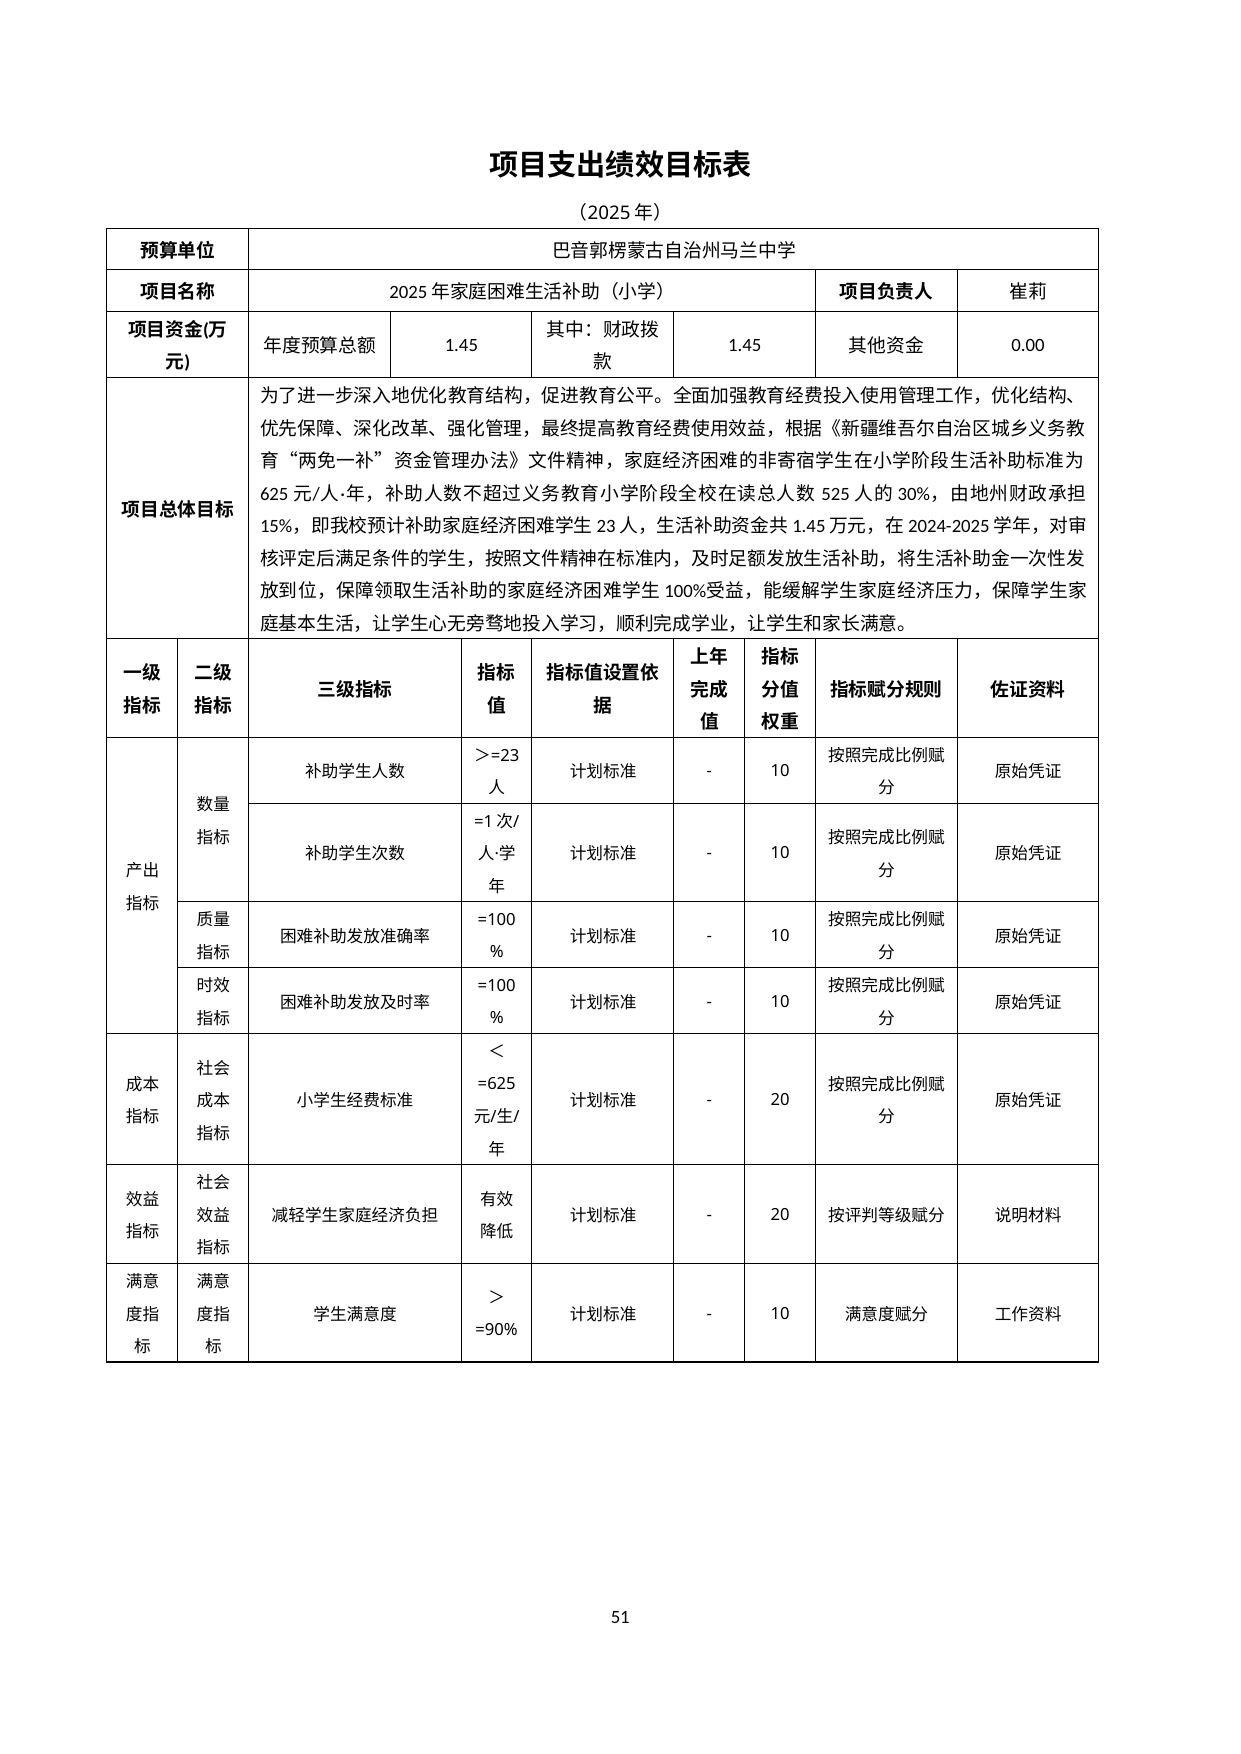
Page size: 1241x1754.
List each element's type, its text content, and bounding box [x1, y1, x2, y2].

table_cell 满意度指标 [178, 1264, 248, 1361]
table_cell 说明材料 [958, 1165, 1098, 1263]
text 项目支出绩效目标表 [118, 130, 1122, 195]
table_cell 项目总体目标 [107, 378, 248, 638]
table_cell 指标赋分规则 [816, 639, 957, 737]
table_cell 其中：财政拨款 [532, 312, 673, 377]
table_cell - [674, 1034, 744, 1164]
table_cell 1.45 [674, 312, 815, 377]
table_cell 计划标准 [532, 804, 673, 901]
table_cell 满意度赋分 [816, 1264, 957, 1361]
table_cell ＞=90% [462, 1264, 531, 1361]
table_cell 20 [745, 1165, 815, 1263]
table_cell - [674, 738, 744, 803]
table_cell 质量指标 [178, 902, 248, 967]
table_cell 计划标准 [532, 738, 673, 803]
table_cell 0.00 [958, 312, 1098, 377]
table_cell 指标值设置依据 [532, 639, 673, 737]
table_cell 计划标准 [532, 902, 673, 967]
table_cell 产出指标 [107, 738, 177, 1033]
table_cell 原始凭证 [958, 738, 1098, 803]
table_cell 原始凭证 [958, 902, 1098, 967]
table_cell 按照完成比例赋分 [816, 738, 957, 803]
table_cell 社会效益指标 [178, 1165, 248, 1263]
table_cell 时效指标 [178, 968, 248, 1033]
table_cell 减轻学生家庭经济负担 [249, 1165, 461, 1263]
table_cell - [674, 1264, 744, 1361]
table_cell 项目资金(万元) [107, 312, 248, 377]
table_cell 补助学生次数 [249, 804, 461, 901]
table_cell 满意度指标 [107, 1264, 177, 1361]
table_cell 项目负责人 [816, 270, 957, 311]
table_cell 效益指标 [107, 1165, 177, 1263]
table_cell 原始凭证 [958, 968, 1098, 1033]
table_cell 崔莉 [958, 270, 1098, 311]
table_cell 2025年家庭困难生活补助（小学） [249, 270, 815, 311]
table_cell 10 [745, 738, 815, 803]
table_cell =100% [462, 902, 531, 967]
table_cell 按照完成比例赋分 [816, 804, 957, 901]
table_cell 10 [745, 804, 815, 901]
table_cell 计划标准 [532, 1264, 673, 1361]
table_cell 按照完成比例赋分 [816, 968, 957, 1033]
text （2025年） [118, 195, 1122, 228]
table_cell 1.45 [391, 312, 531, 377]
table_header 巴音郭楞蒙古自治州马兰中学 [249, 229, 1098, 269]
table_cell 10 [745, 968, 815, 1033]
table_cell 小学生经费标准 [249, 1034, 461, 1164]
table_cell 10 [745, 902, 815, 967]
table_cell 困难补助发放及时率 [249, 968, 461, 1033]
table_cell ＞=23人 [462, 738, 531, 803]
table_cell 指标值 [462, 639, 531, 737]
table_cell 三级指标 [249, 639, 461, 737]
table_cell 原始凭证 [958, 804, 1098, 901]
table_cell 数量指标 [178, 738, 248, 901]
table_cell 20 [745, 1034, 815, 1164]
table_cell 计划标准 [532, 968, 673, 1033]
table_cell - [674, 804, 744, 901]
table_cell =1次/人·学年 [462, 804, 531, 901]
table_cell 二级指标 [178, 639, 248, 737]
table_cell 工作资料 [958, 1264, 1098, 1361]
table_cell 按评判等级赋分 [816, 1165, 957, 1263]
table_cell - [674, 968, 744, 1033]
table_cell =100% [462, 968, 531, 1033]
table_cell 项目名称 [107, 270, 248, 311]
table_cell 困难补助发放准确率 [249, 902, 461, 967]
table_cell 学生满意度 [249, 1264, 461, 1361]
table_cell - [674, 1165, 744, 1263]
table_cell 成本指标 [107, 1034, 177, 1164]
table_cell 社会成本指标 [178, 1034, 248, 1164]
table_header 预算单位 [107, 229, 248, 269]
table_cell ＜=625元/生/年 [462, 1034, 531, 1164]
table_cell 计划标准 [532, 1034, 673, 1164]
table_cell 指标分值权重 [745, 639, 815, 737]
table_cell 为了进一步深入地优化教育结构，促进教育公平。全面加强教育经费投入使用管理工作，优化结构、优先保障、深化改革、强化管理，最终提高教育经费使用效益，根据《新疆维吾尔自治区城乡义务教育“两免一补”资金管理办法》文件精神，家庭经济困难的非寄宿学生在小学阶段生活补助标准为625元/人·年，补助人数不超过义务教育小学阶段全校在读总人数525人的30%，由地州财政承担15%，即我校预计补助家庭经济困难学生23人，生活补助资金共1.45万元，在2024-2025学年，对审核评定后满足条件的学生，按照文件精神在标准内，及时足额发放生活补助，将生活补助金一次性发放到位，保障领取生活补助的家庭经济困难学生100%受益，能缓解学生家庭经济压力，保障学生家庭基本生活，让学生心无旁骛地投入学习，顺利完成学业，让学生和家长满意。 [249, 378, 1098, 638]
table_cell 年度预算总额 [249, 312, 390, 377]
table_cell 按照完成比例赋分 [816, 902, 957, 967]
table_cell 按照完成比例赋分 [816, 1034, 957, 1164]
table_cell 计划标准 [532, 1165, 673, 1263]
table_cell 其他资金 [816, 312, 957, 377]
table_cell 上年完成值 [674, 639, 744, 737]
table_cell 有效降低 [462, 1165, 531, 1263]
table_cell 10 [745, 1264, 815, 1361]
table_cell 原始凭证 [958, 1034, 1098, 1164]
table_cell - [674, 902, 744, 967]
table_cell 佐证资料 [958, 639, 1098, 737]
table_cell 补助学生人数 [249, 738, 461, 803]
table_cell 一级指标 [107, 639, 177, 737]
